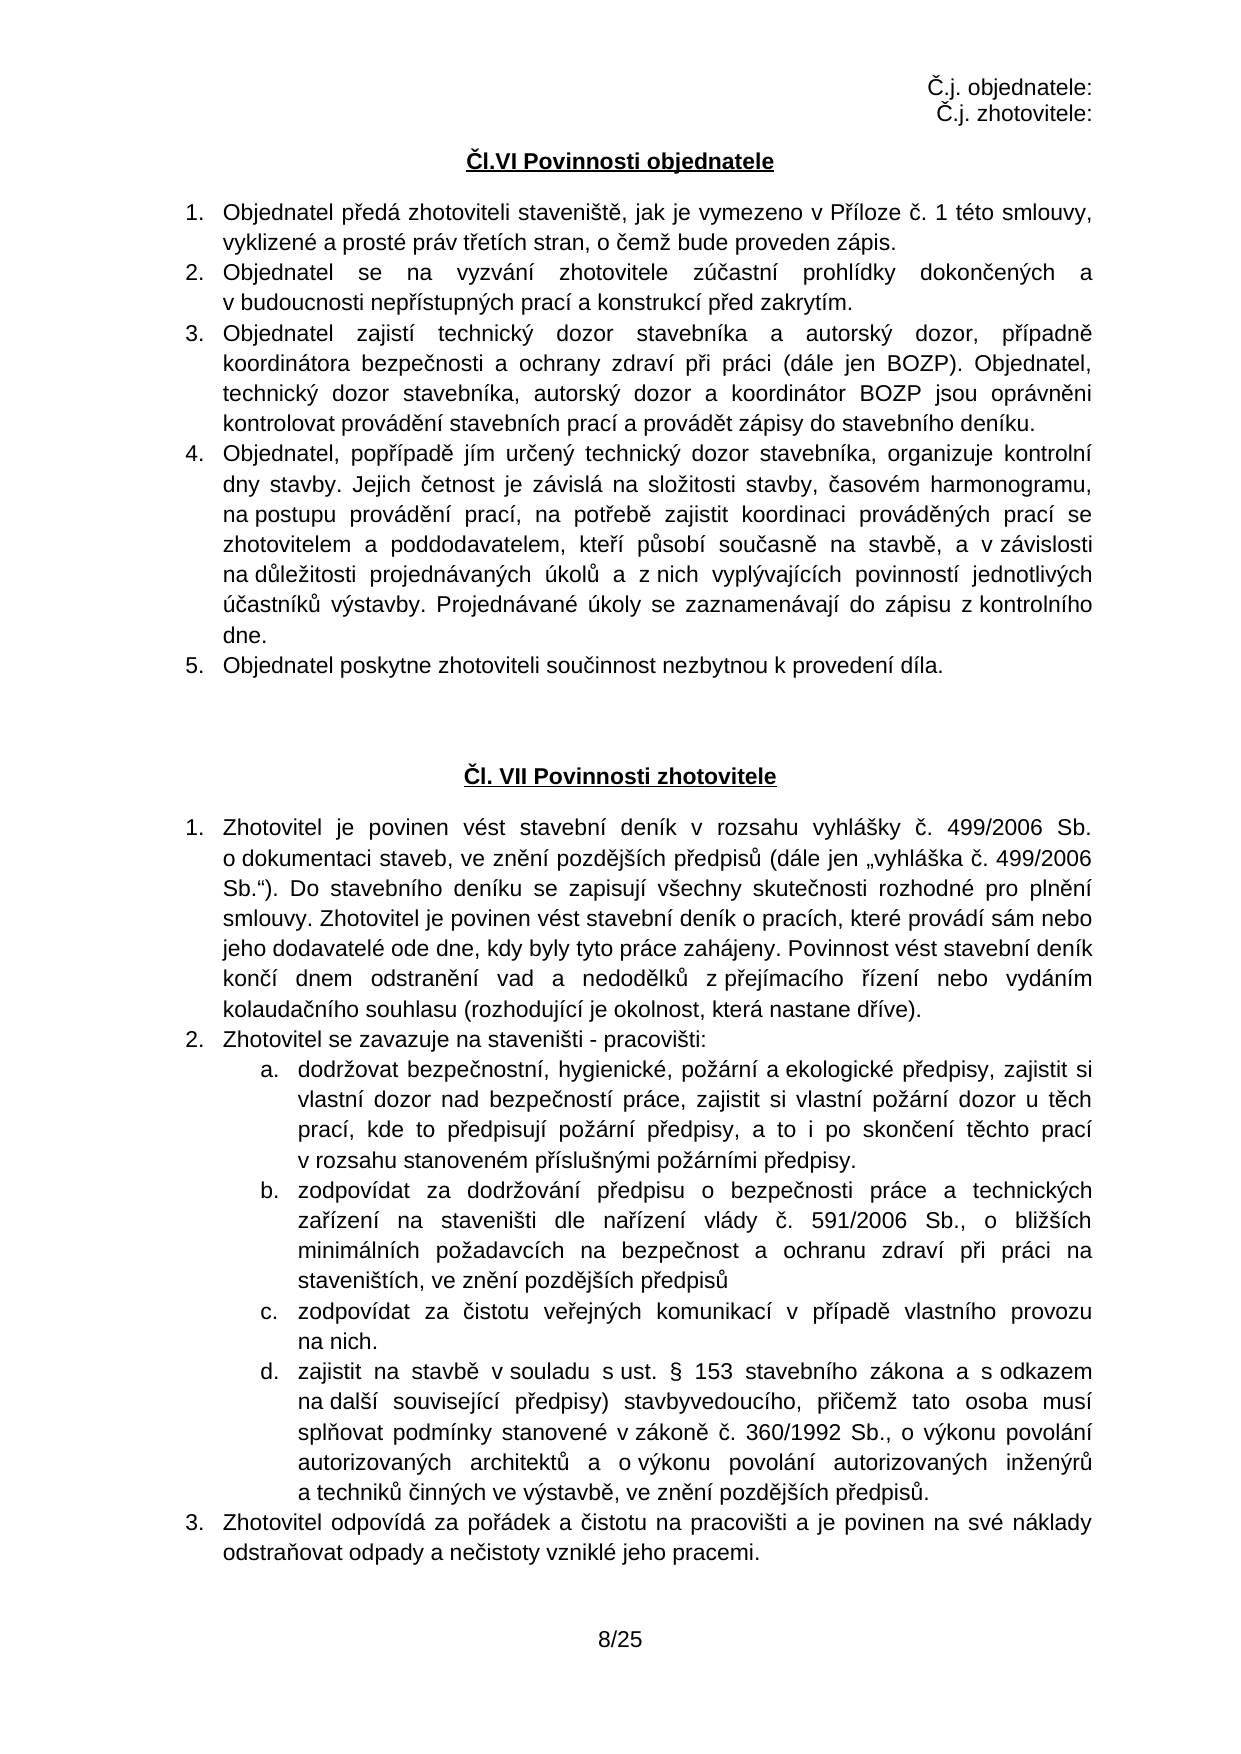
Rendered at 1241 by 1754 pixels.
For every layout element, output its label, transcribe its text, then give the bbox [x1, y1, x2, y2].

list Objednatel předá zhotoviteli staveniště, jak je vymezeno v Příloze č. 1 této smlouvy, vyklizené a prosté práv třetích stran, o čemž bude proveden zápis. [185, 199, 1093, 255]
text Čl. VII Povinnosti zhotovitele [148, 763, 1093, 789]
text Čl.VI Povinnosti objednatele [148, 148, 1093, 174]
list Objednatel poskytne zhotoviteli součinnost nezbytnou k provedení díla. [185, 652, 1093, 678]
list Zhotovitel se zavazuje na staveništi - pracovišti: [185, 1026, 1093, 1052]
list zodpovídat za dodržování předpisu o bezpečnosti práce a technických zařízení na staveništi dle nařízení vlády č. 591/2006 Sb., o bližších minimálních požadavcích na bezpečnost a ochranu zdraví při práci na staveništích, ve znění pozdějších předpisů [260, 1177, 1093, 1294]
list Objednatel zajistí technický dozor stavebníka a autorský dozor, případně koordinátora bezpečnosti a ochrany zdraví při práci (dále jen BOZP). Objednatel, technický dozor stavebníka, autorský dozor a koordinátor BOZP jsou oprávněni kontrolovat provádění stavebních prací a provádět zápisy do stavebního deníku. [185, 319, 1093, 436]
list Zhotovitel odpovídá za pořádek a čistotu na pracovišti a je povinen na své náklady odstraňovat odpady a nečistoty vzniklé jeho pracemi. [185, 1509, 1093, 1566]
list zajistit na stavbě v souladu s ust. § 153 stavebního zákona a s odkazem na další související předpisy) stavbyvedoucího, přičemž tato osoba musí splňovat podmínky stanovené v zákoně č. 360/1992 Sb., o výkonu povolání autorizovaných architektů a o výkonu povolání autorizovaných inženýrů a techniků činných ve výstavbě, ve znění pozdějších předpisů. [260, 1358, 1093, 1505]
list zodpovídat za čistotu veřejných komunikací v případě vlastního provozu na nich. [260, 1298, 1093, 1354]
list Objednatel se na vyzvání zhotovitele zúčastní prohlídky dokončených a v budoucnosti nepřístupných prací a konstrukcí před zakrytím. [185, 259, 1093, 316]
list Objednatel, popřípadě jím určený technický dozor stavebníka, organizuje kontrolní dny stavby. Jejich četnost je závislá na složitosti stavby, časovém harmonogramu, na postupu provádění prací, na potřebě zajistit koordinaci prováděných prací se zhotovitelem a poddodavatelem, kteří působí současně na stavbě, a v závislosti na důležitosti projednávaných úkolů a z nich vyplývajících povinností jednotlivých účastníků výstavby. Projednávané úkoly se zaznamenávají do zápisu z kontrolního dne. [185, 440, 1093, 648]
list Zhotovitel je povinen vést stavební deník v rozsahu vyhlášky č. 499/2006 Sb. o dokumentaci staveb, ve znění pozdějších předpisů (dále jen „vyhláška č. 499/2006 Sb.“). Do stavebního deníku se zapisují všechny skutečnosti rozhodné pro plnění smlouvy. Zhotovitel je povinen vést stavební deník o pracích, které provádí sám nebo jeho dodavatelé ode dne, kdy byly tyto práce zahájeny. Povinnost vést stavební deník končí dnem odstranění vad a nedodělků z přejímacího řízení nebo vydáním kolaudačního souhlasu (rozhodující je okolnost, která nastane dříve). [185, 814, 1093, 1022]
list dodržovat bezpečnostní, hygienické, požární a ekologické předpisy, zajistit si vlastní dozor nad bezpečností práce, zajistit si vlastní požární dozor u těch prací, kde to předpisují požární předpisy, a to i po skončení těchto prací v rozsahu stanoveném příslušnými požárními předpisy. [260, 1056, 1093, 1173]
